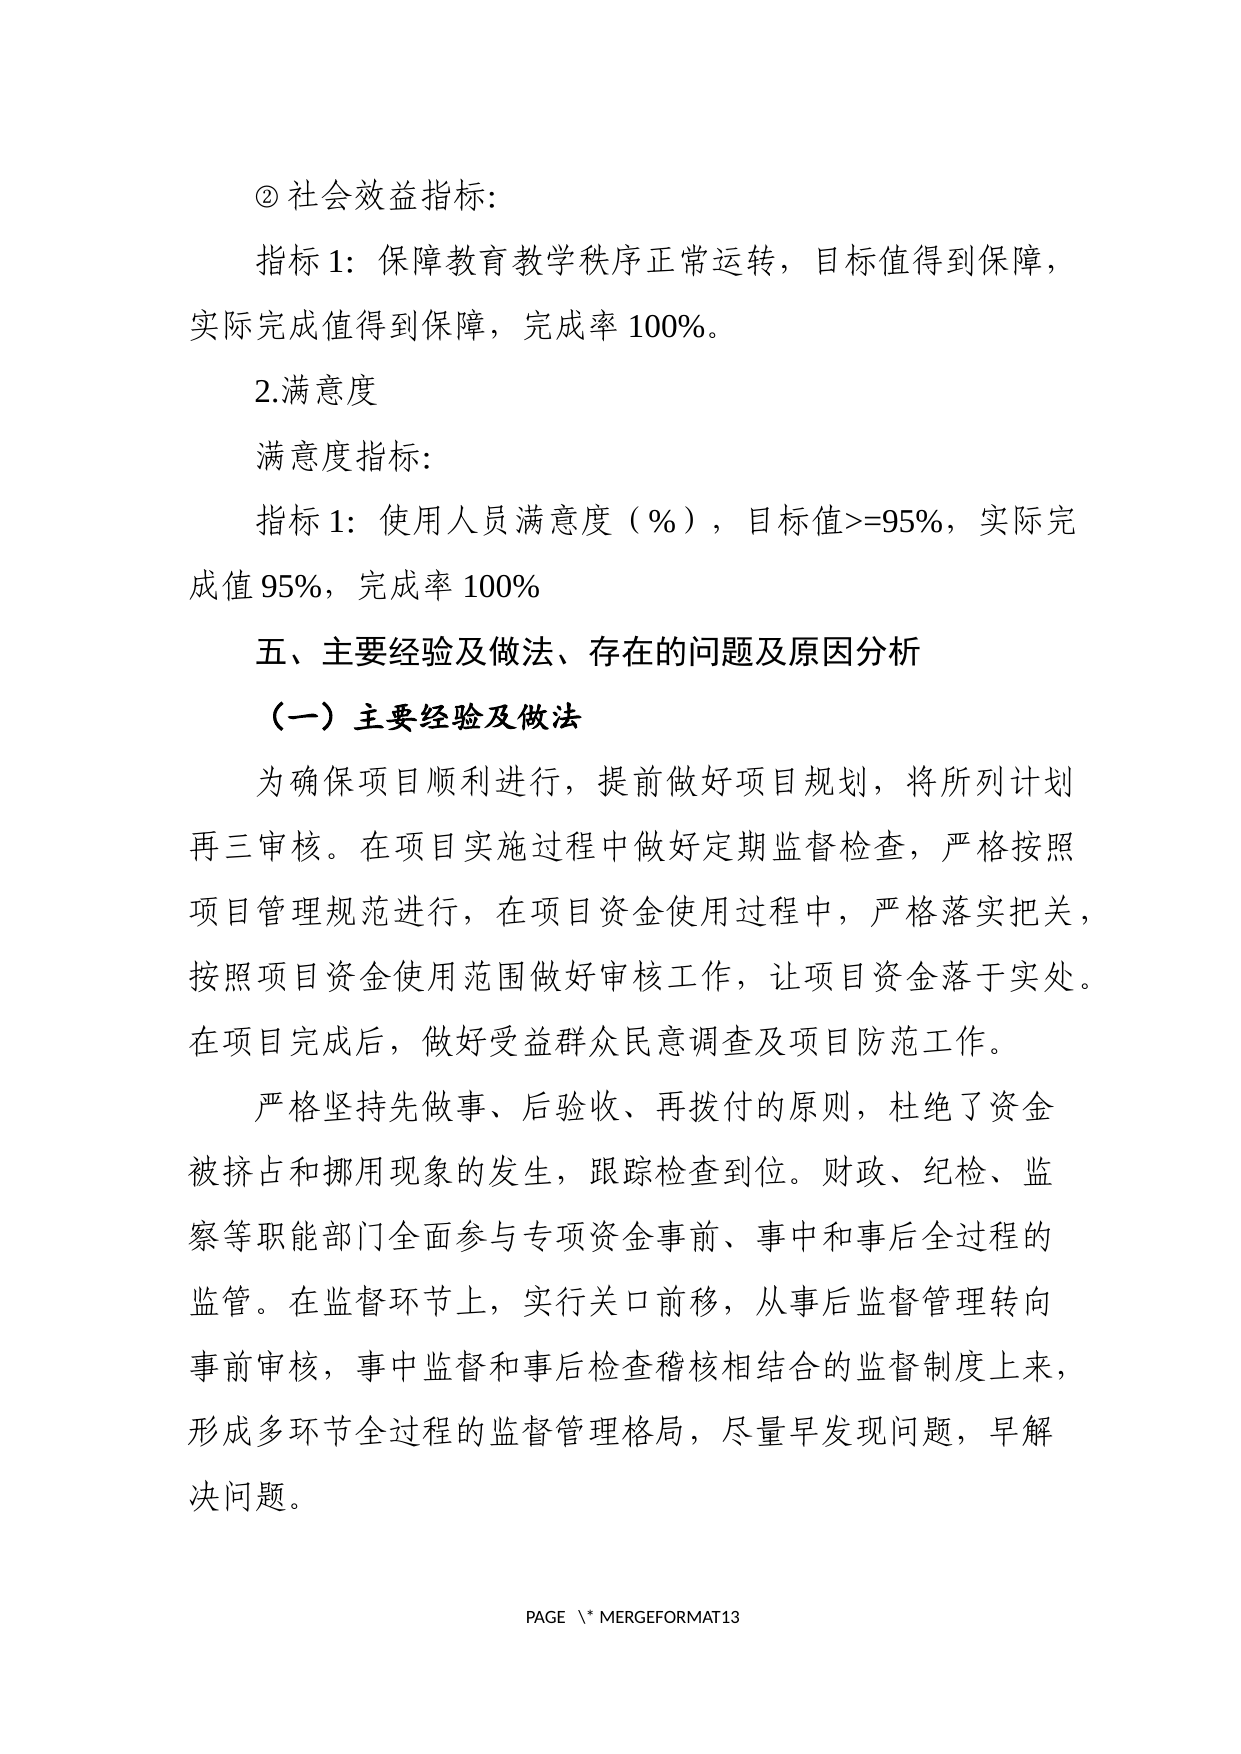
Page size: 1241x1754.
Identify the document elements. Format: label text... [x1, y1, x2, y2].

text 指标1：使用人员满意度（%），目标值>=95%，实际完成值95%，完成率100% [187, 487, 1078, 617]
text ②社会效益指标： [187, 162, 1078, 227]
text 满意度指标： [187, 422, 1078, 487]
text （一）主要经验及做法 [187, 682, 1078, 747]
text 五、主要经验及做法、存在的问题及原因分析 [187, 617, 1078, 682]
title 严格坚持先做事、后验收、再拨付的原则，杜绝了资金被挤占和挪用现象的发生，跟踪检查到位。财政、纪检、监察等职能部门全面参与专项资金事前、事中和事后全过程的监管。在监督环节上，实行关口前移，从事后监督管理转向事前审核，事中监督和事后检查稽核相结合的监督制度上来，形成多环节全过程的监督管理格局，尽量早发现问题，早解决问题。 [187, 1072, 1078, 1527]
text 2.满意度 [187, 357, 1078, 422]
text 为确保项目顺利进行，提前做好项目规划，将所列计划再三审核。在项目实施过程中做好定期监督检查，严格按照项目管理规范进行，在项目资金使用过程中，严格落实把关，按照项目资金使用范围做好审核工作，让项目资金落于实处。在项目完成后，做好受益群众民意调查及项目防范工作。 [187, 747, 1078, 1072]
text 指标1：保障教育教学秩序正常运转，目标值得到保障，实际完成值得到保障，完成率100%。 [187, 227, 1078, 357]
